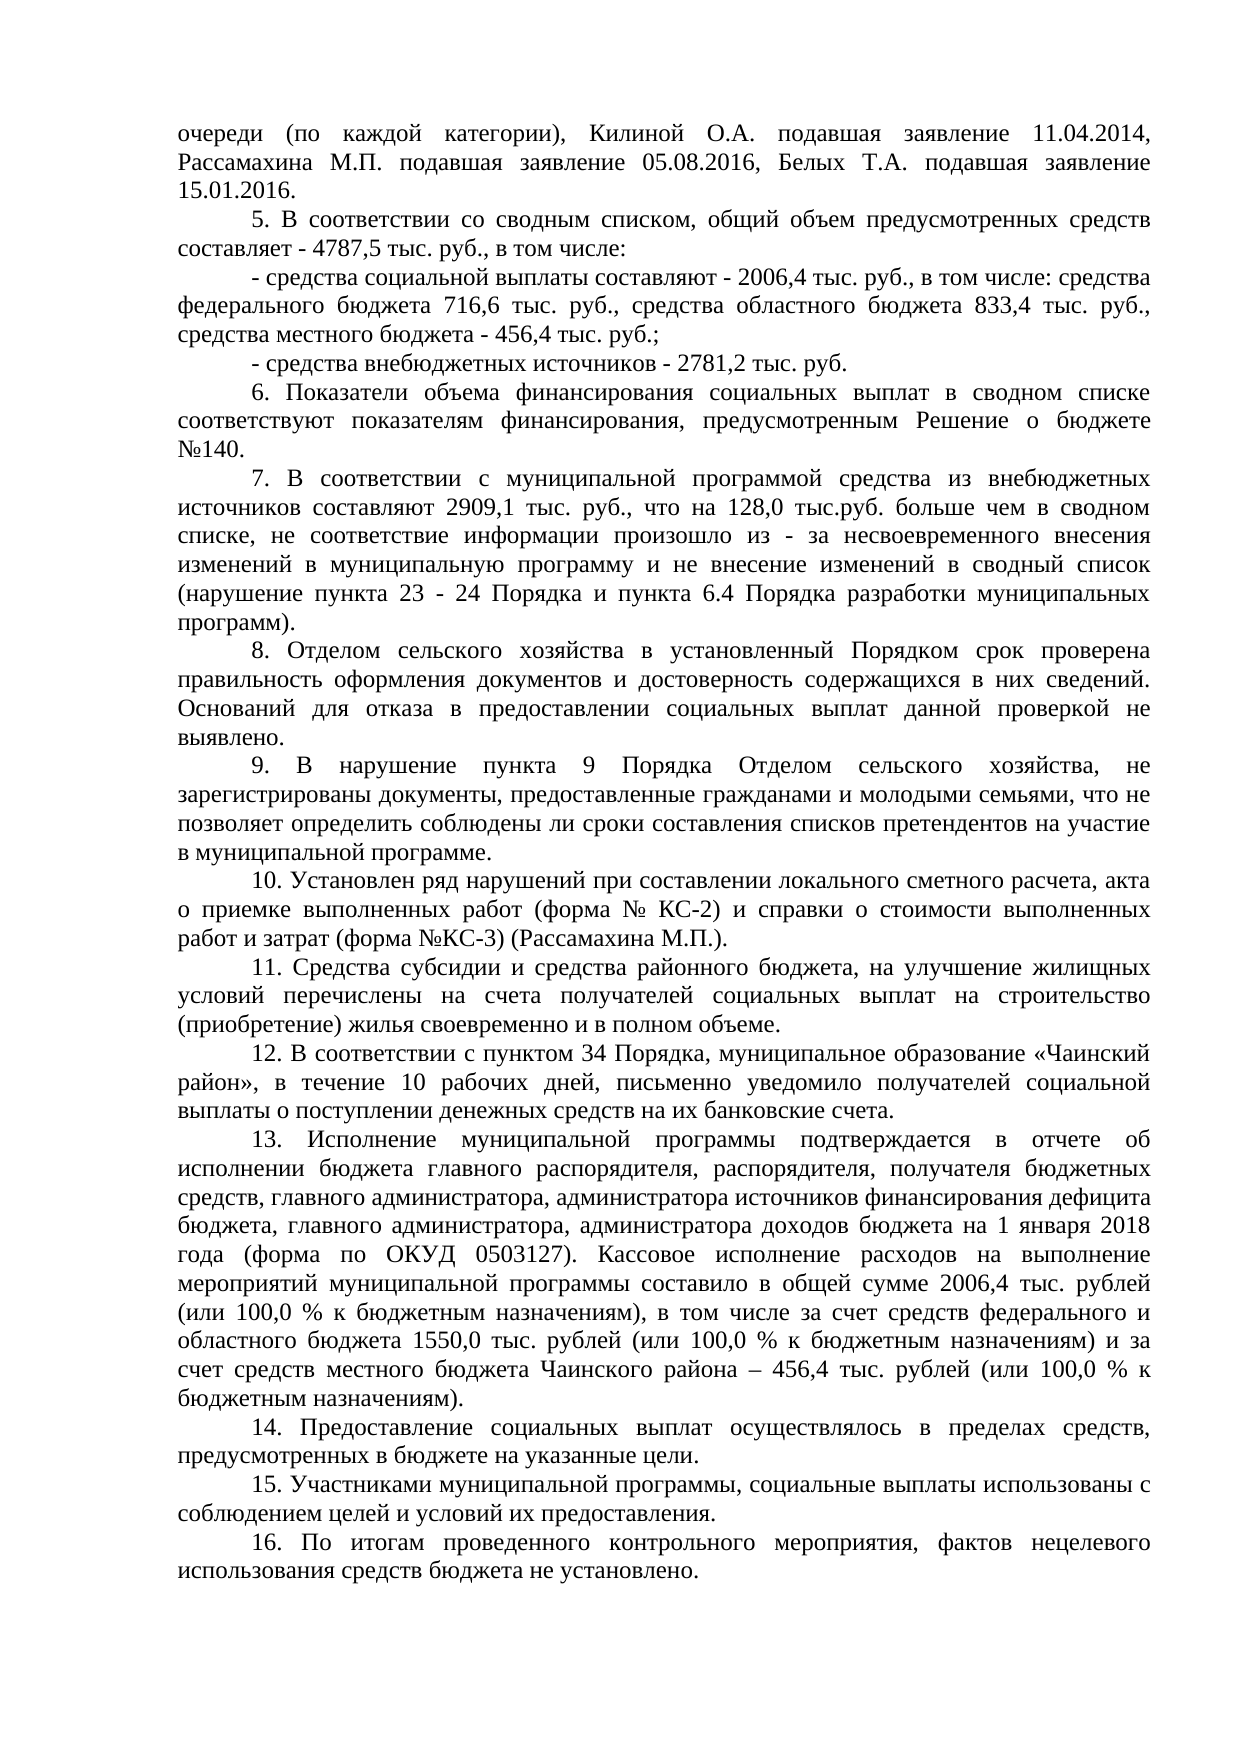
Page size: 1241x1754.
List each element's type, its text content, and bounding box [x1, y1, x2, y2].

text 10. Установлен ряд нарушений при составлении локального сметного расчета, акта о приемке выполненных работ (форма № КС-2) и справки о стоимости выполненных работ и затрат (форма №КС-3) (Рассамахина М.П.). [177, 866, 1152, 952]
text 5. В соответствии со сводным списком, общий объем предусмотренных средств составляет - 4787,5 тыс. руб., в том числе: [177, 204, 1152, 262]
text 7. В соответствии с муниципальной программой средства из внебюджетных источников составляют 2909,1 тыс. руб., что на 128,0 тыс.руб. больше чем в сводном списке, не соответствие информации произошло из - за несвоевременного внесения изменений в муниципальную программу и не внесение изменений в сводный список (нарушение пункта 23 - 24 Порядка и пункта 6.4 Порядка разработки муниципальных программ). [177, 463, 1152, 636]
text - средства внебюджетных источников - 2781,2 тыс. руб. [177, 348, 1152, 377]
text 6. Показатели объема финансирования социальных выплат в сводном списке соответствуют показателям финансирования, предусмотренным Решение о бюджете №140. [177, 377, 1152, 463]
text 15. Участниками муниципальной программы, социальные выплаты использованы с соблюдением целей и условий их предоставления. [177, 1469, 1152, 1527]
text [177, 118, 1152, 204]
text - средства социальной выплаты составляют - 2006,4 тыс. руб., в том числе: средства федерального бюджета 716,6 тыс. руб., средства областного бюджета 833,4 тыс. руб., средства местного бюджета - 456,4 тыс. руб.; [177, 262, 1152, 348]
text 11. Средства субсидии и средства районного бюджета, на улучшение жилищных условий перечислены на счета получателей социальных выплат на строительство (приобретение) жилья своевременно и в полном объеме. [177, 952, 1152, 1038]
text 9. В нарушение пункта 9 Порядка Отделом сельского хозяйства, не зарегистрированы документы, предоставленные гражданами и молодыми семьями, что не позволяет определить соблюдены ли сроки составления списков претендентов на участие в муниципальной программе. [177, 751, 1152, 866]
text 8. Отделом сельского хозяйства в установленный Порядком срок проверена правильность оформления документов и достоверность содержащихся в них сведений. Оснований для отказа в предоставлении социальных выплат данной проверкой не выявлено. [177, 636, 1152, 751]
text 16. По итогам проведенного контрольного мероприятия, фактов нецелевого использования средств бюджета не установлено. [177, 1527, 1152, 1584]
text 13. Исполнение муниципальной программы подтверждается в отчете об исполнении бюджета главного распорядителя, распорядителя, получателя бюджетных средств, главного администратора, администратора источников финансирования дефицита бюджета, главного администратора, администратора доходов бюджета на 1 января 2018 года (форма по ОКУД 0503127). Кассовое исполнение расходов на выполнение мероприятий муниципальной программы составило в общей сумме 2006,4 тыс. рублей (или 100,0 % к бюджетным назначениям), в том числе за счет средств федерального и областного бюджета 1550,0 тыс. рублей (или 100,0 % к бюджетным назначениям) и за счет средств местного бюджета Чаинского района – 456,4 тыс. рублей (или 100,0 % к бюджетным назначениям). [177, 1124, 1152, 1412]
text 14. Предоставление социальных выплат осуществлялось в пределах средств, предусмотренных в бюджете на указанные цели. [177, 1412, 1152, 1469]
text 12. В соответствии с пунктом 34 Порядка, муниципальное образование «Чаинский район», в течение 10 рабочих дней, письменно уведомило получателей социальной выплаты о поступлении денежных средств на их банковские счета. [177, 1038, 1152, 1124]
